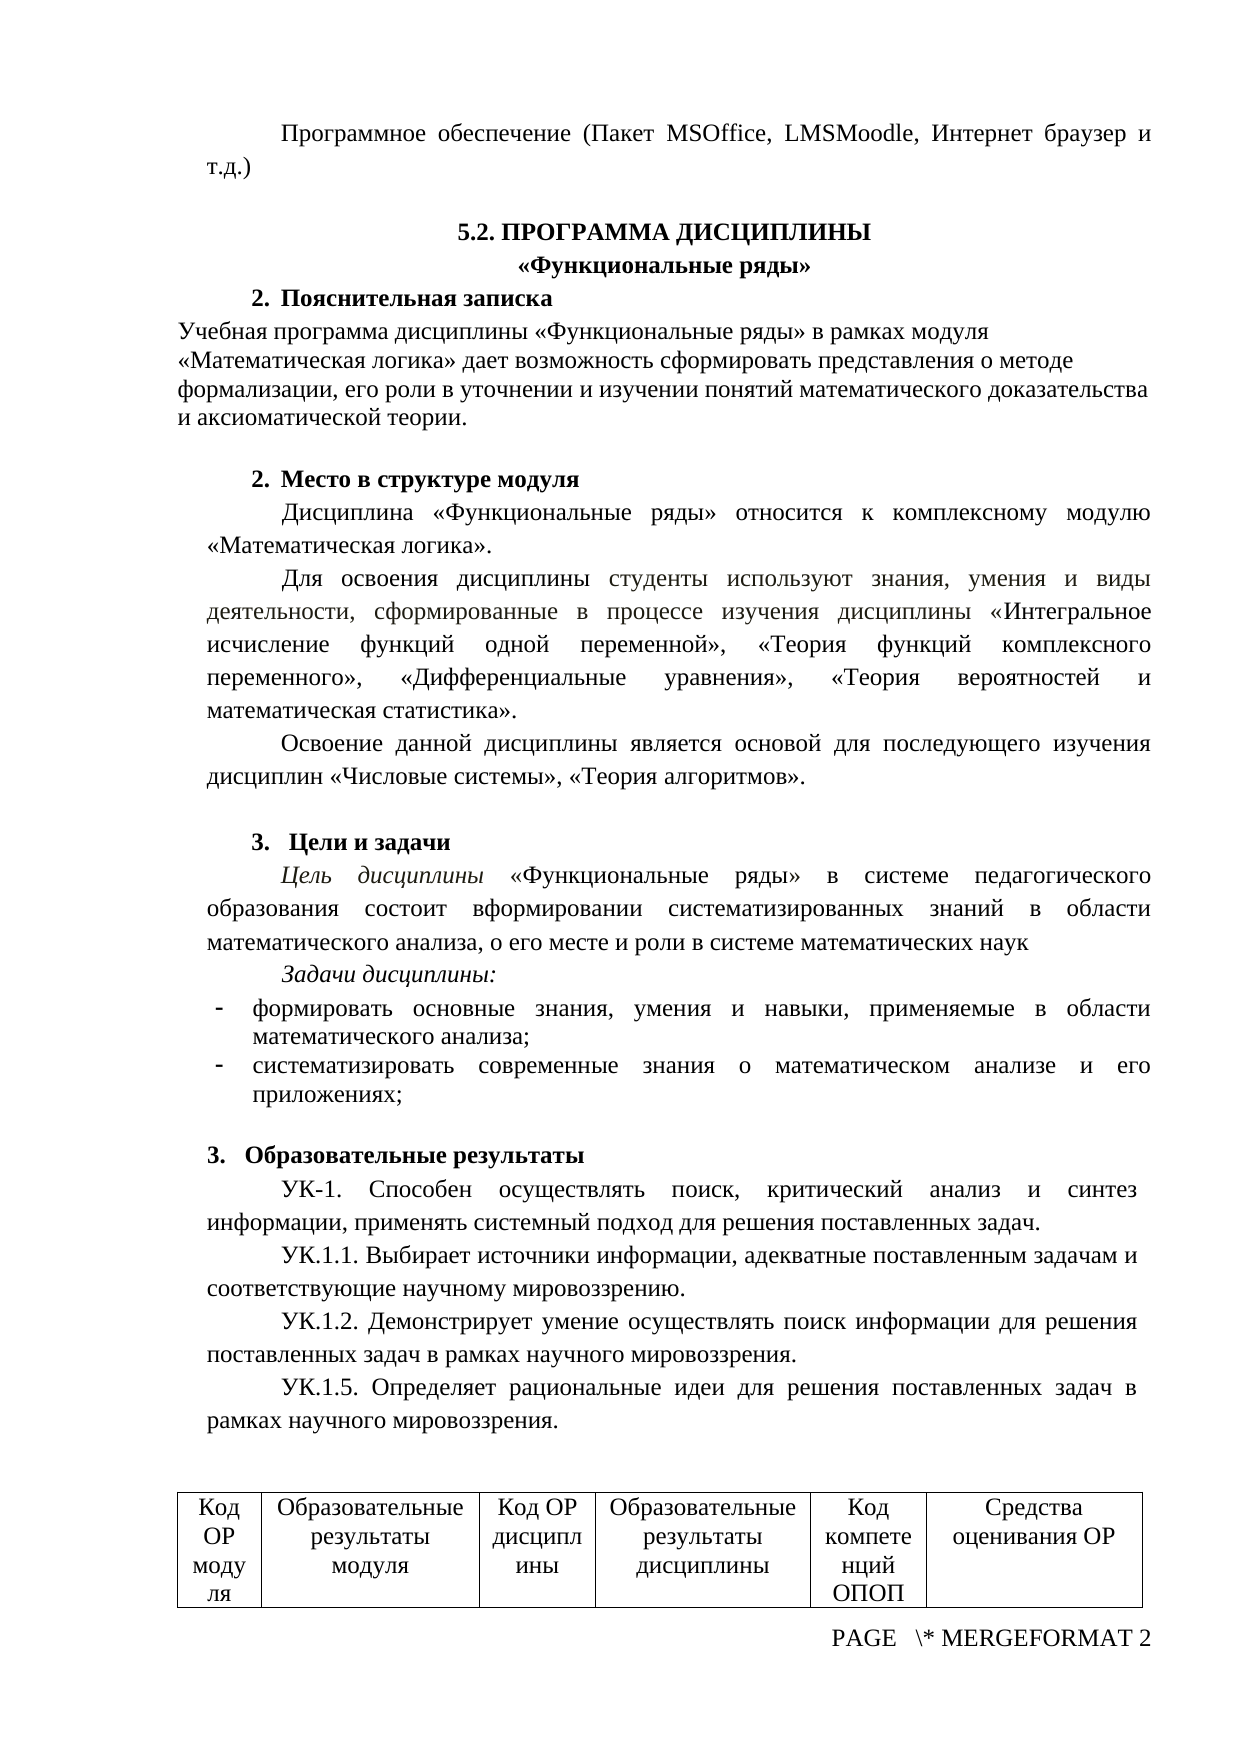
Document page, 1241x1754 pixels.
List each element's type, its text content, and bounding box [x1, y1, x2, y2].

table_header Образовательные результаты модуля [262, 1493, 479, 1607]
text Учебная программа дисциплины «Функциональные ряды» в рамках модуля «Математическая логика» дает возможность сформировать представления о методе формализации, его роли в уточнении и изучении понятий математического доказательства и аксиоматической теории. [177, 316, 1152, 431]
list Пояснительная записка [177, 283, 1152, 312]
text 5.2. ПРОГРАММА ДИСЦИПЛИНЫ [177, 217, 1152, 246]
text УК-1. Способен осуществлять поиск, критический анализ и синтез информации, применять системный подход для решения поставленных задач. [207, 1174, 1138, 1235]
text Для освоения дисциплины студенты используют знания, умения и виды деятельности, сформированные в процессе изучения дисциплины «Интегральное исчисление функций одной переменной», «Теория функций комплексного переменного», «Дифференциальные уравнения», «Теория вероятностей и математическая статистика». [207, 563, 1152, 724]
table_header Средства оценивания ОР [927, 1493, 1142, 1607]
text Цель дисциплины «Функциональные ряды» в системе педагогического образования состоит вформировании систематизированных знаний в области математического анализа, о его месте и роли в системе математических наук [207, 861, 1152, 955]
text «Функциональные ряды» [177, 250, 1152, 279]
text УК.1.1. Выбирает источники информации, адекватные поставленным задачам и соответствующие научному мировоззрению. [207, 1240, 1138, 1301]
text Задачи дисциплины: [207, 959, 1152, 988]
list Цели и задачи [251, 827, 1152, 856]
list Образовательные результаты [207, 1141, 1152, 1169]
table_header Код компетенций ОПОП [811, 1493, 926, 1607]
text Дисциплина «Функциональные ряды» относится к комплексному модулю «Математическая логика». [207, 497, 1152, 559]
text УК.1.5. Определяет рациональные идеи для решения поставленных задач в рамках научного мировоззрения. [207, 1372, 1138, 1433]
list формировать основные знания, умения и навыки, применяемые в области математического анализа; [215, 993, 1152, 1050]
table_header Код ОР модуля [178, 1493, 261, 1607]
table_header Образовательные результаты дисциплины [596, 1493, 810, 1607]
list Место в структуре модуля [251, 464, 1152, 493]
text Программное обеспечение (Пакет MSOffice, LMSMoodle, Интернет браузер и т.д.) [207, 118, 1152, 180]
list систематизировать современные знания о математическом анализе и его приложениях; [215, 1050, 1152, 1108]
text Освоение данной дисциплины является основой для последующего изучения дисциплин «Числовые системы», «Теория алгоритмов». [207, 728, 1152, 790]
table_header Код ОР дисциплины [480, 1493, 595, 1607]
text УК.1.2. Демонстрирует умение осуществлять поиск информации для решения поставленных задач в рамках научного мировоззрения. [207, 1306, 1138, 1367]
